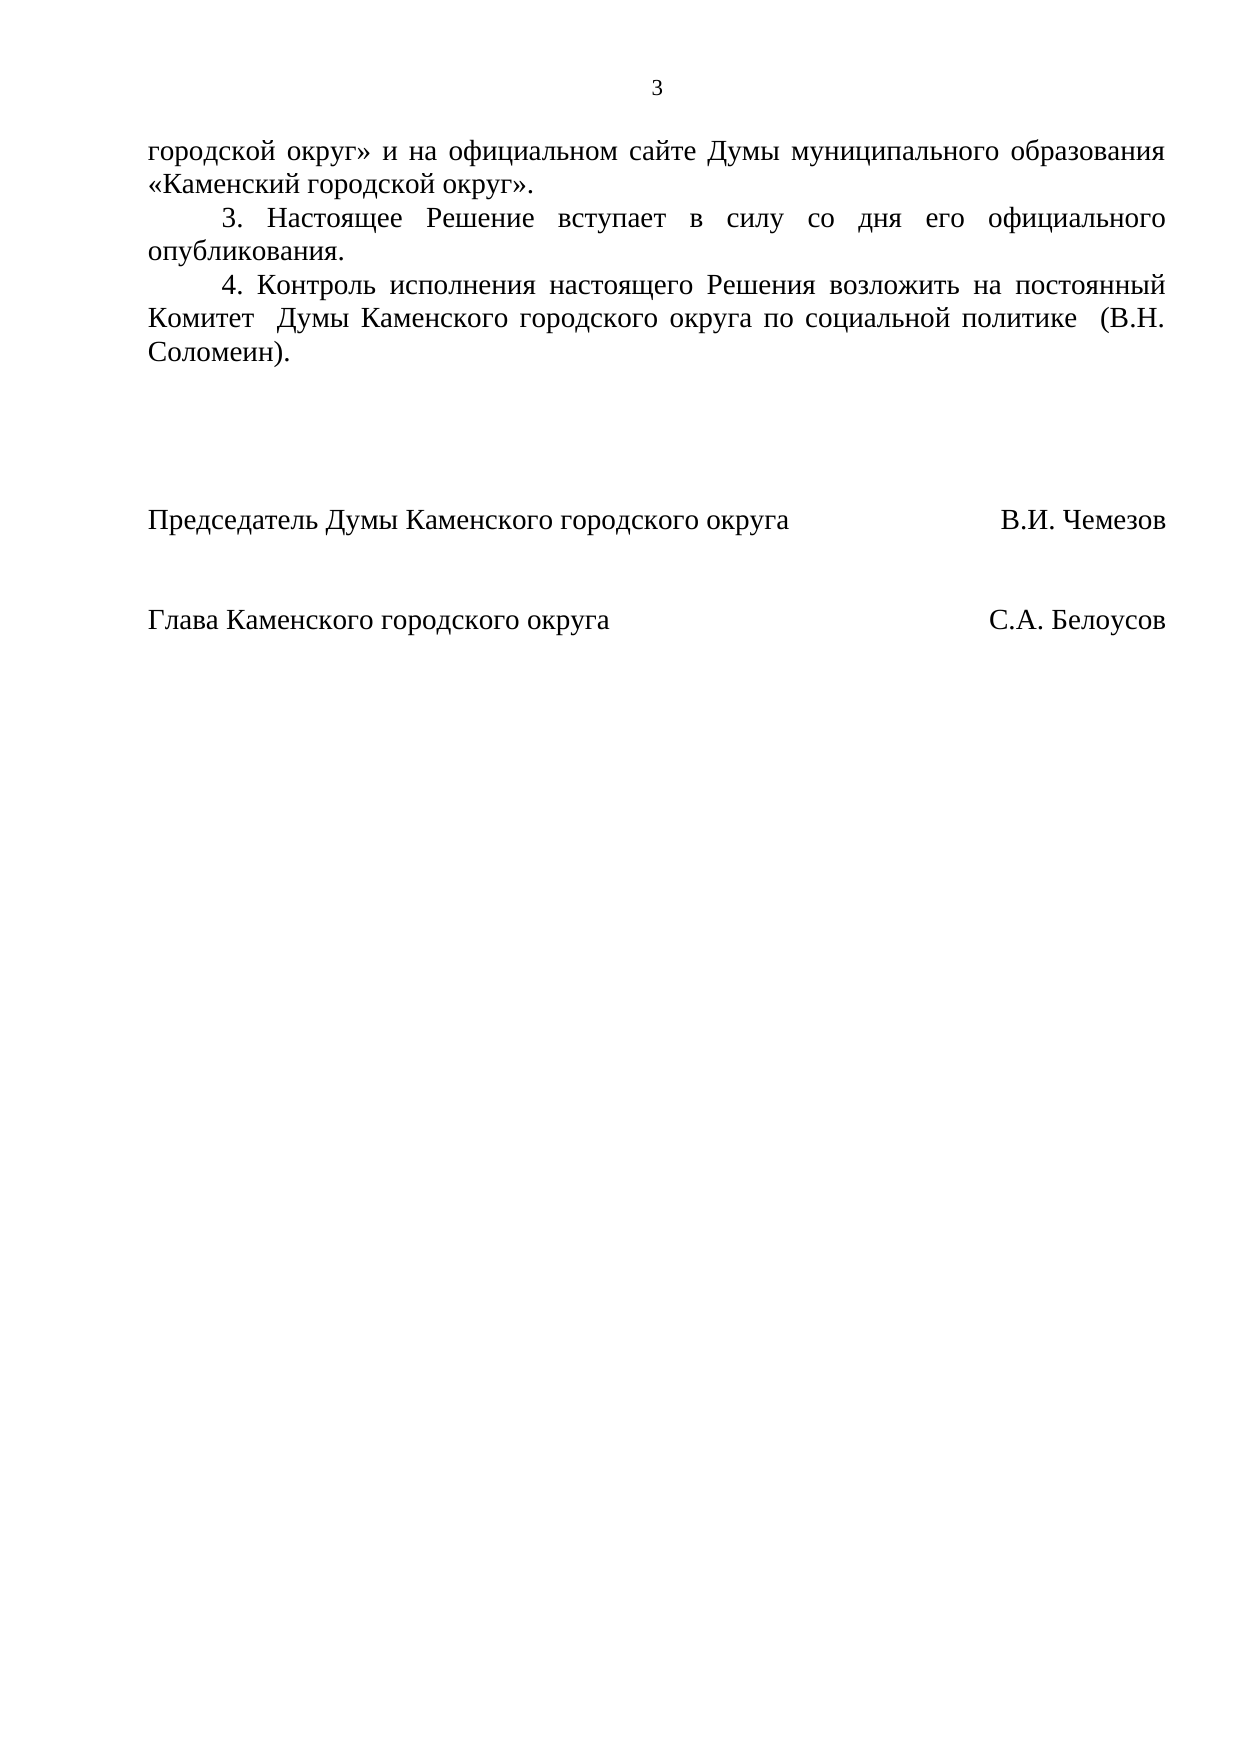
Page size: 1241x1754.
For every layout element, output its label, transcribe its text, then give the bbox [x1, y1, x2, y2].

text 3. Настоящее Решение вступает в силу со дня его официального опубликования. [148, 200, 1167, 267]
text Глава Каменского городского округа С.А. Белоусов [148, 602, 1167, 636]
text 4. Контроль исполнения настоящего Решения возложить на постоянный Комитет Думы Каменского городского округа по социальной политике (В.Н. Соломеин). [148, 267, 1167, 368]
text Председатель Думы Каменского городского округа В.И. Чемезов [148, 502, 1167, 535]
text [148, 133, 1167, 200]
